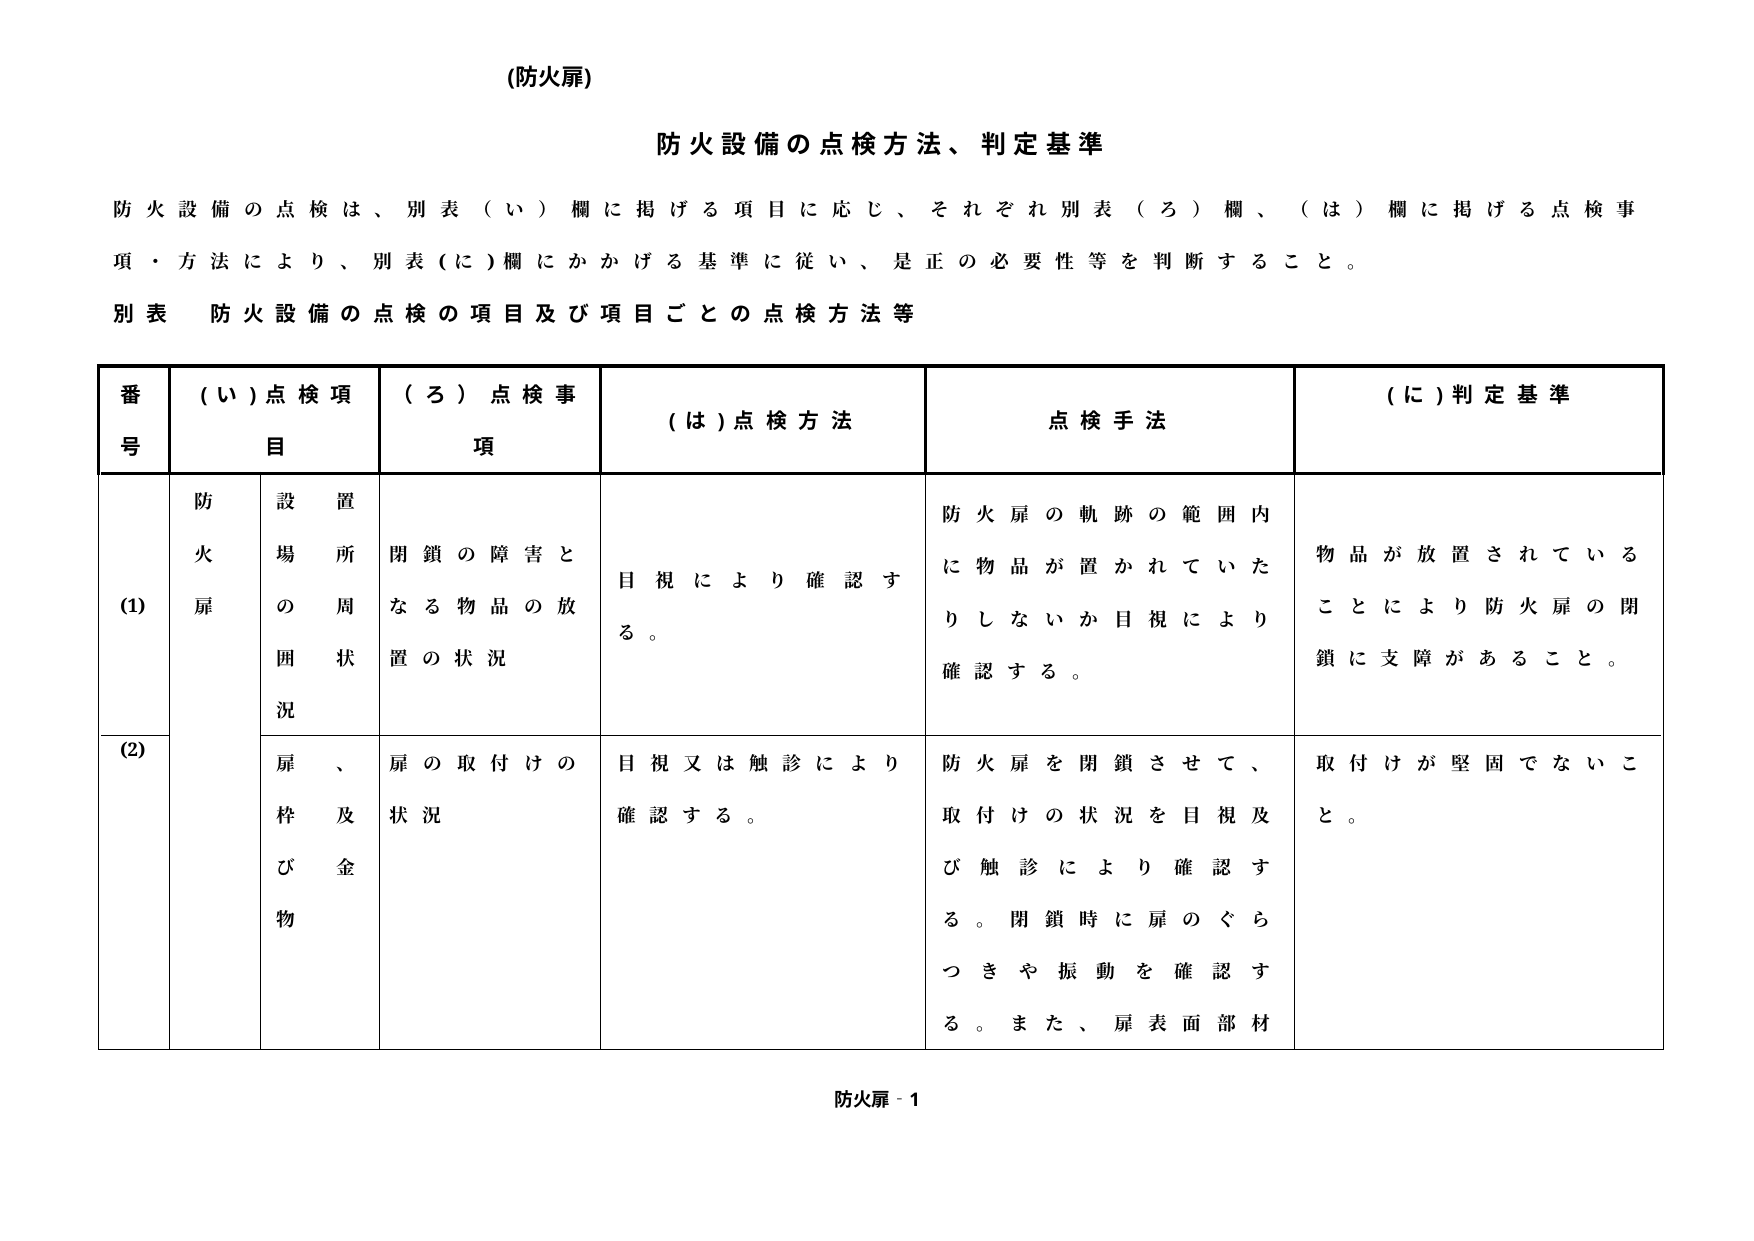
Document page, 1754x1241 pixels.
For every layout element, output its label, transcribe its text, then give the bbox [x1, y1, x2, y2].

table_header (い)点検項目 [171, 368, 378, 472]
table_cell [926, 736, 1294, 1049]
table_header （ろ）点検事項 [381, 368, 599, 472]
table_cell 扉の取付けの状況 [380, 736, 600, 1049]
table_cell 取付けが堅固でないこと。 [1295, 735, 1663, 1049]
table_cell 物品が放置されていることにより防火扉の閉鎖に支障があること。 [1295, 472, 1663, 735]
table_cell 目視により確認する。 [601, 475, 925, 735]
table_header (は)点検方法 [602, 368, 924, 472]
table_cell 設置場所の周囲状況 [261, 475, 379, 735]
table_cell 防火扉 [170, 475, 260, 1049]
table_cell 扉、枠及び金物 [261, 736, 379, 1049]
table_header 番号 [100, 368, 168, 472]
table_header (に)判定基準 [1296, 368, 1662, 472]
table_cell 目視又は触診により確認する。 [601, 736, 925, 1049]
table_cell 防火扉の軌跡の範囲内に物品が置かれていたりしないか目視により確認する。 [926, 475, 1294, 735]
table_cell 防火設備の点検は、別表（い）欄に掲げる項目に応じ、それぞれ別表（ろ）欄、（は）欄に掲げる点検事項・方法により、別表(に)欄にかかげる基準に従い、是正の必要性等を判断すること。 別表 防火設備の点検の項目及び項目ごとの点検方法等 [102, 182, 1666, 338]
table_cell 閉鎖の障害となる物品の放置の状況 [380, 475, 600, 735]
table_header 防火設備の点検方法、判定基準 [102, 116, 1666, 182]
table_cell (2) [99, 735, 169, 1049]
table_header 点検手法 [927, 368, 1293, 472]
table_cell (1) [99, 472, 169, 735]
